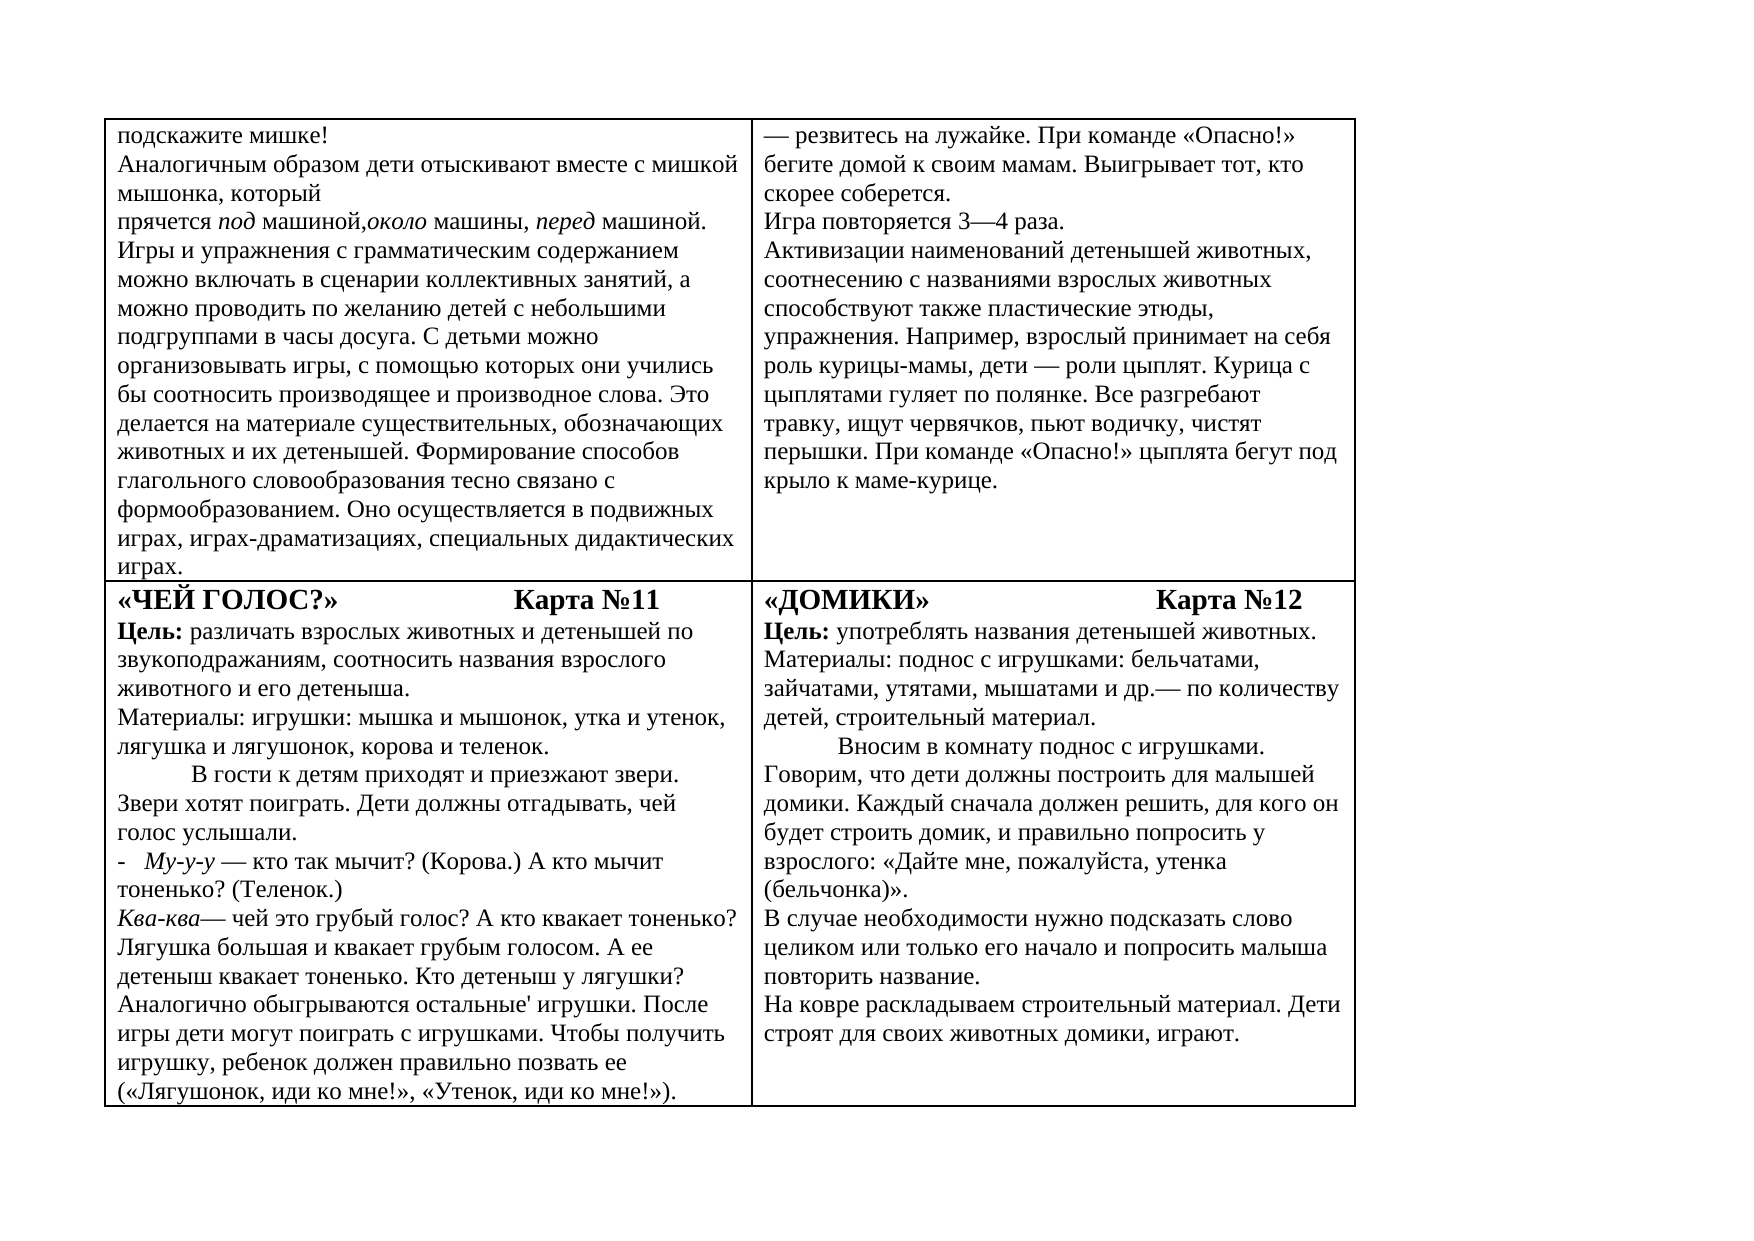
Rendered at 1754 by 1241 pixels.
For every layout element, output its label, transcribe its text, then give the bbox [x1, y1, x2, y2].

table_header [106, 120, 751, 580]
table_cell «ЧЕЙ ГОЛОС?» Карта №11 Цель: различать взрослых животных и детенышей по звукоподражаниям, соотносить названия взрослого животного и его детеныша. Материалы: игрушки: мышка и мышонок, утка и утенок, лягушка и лягушонок, корова и теленок. В гости к детям приходят и приезжают звери. Звери хотят поиграть. Дети должны отгадывать, чей голос услышали. - Му-у-у — кто так мычит? (Корова.) А кто мычит тоненько? (Теленок.) Ква-ква— чей это грубый голос? А кто квакает тоненько? Лягушка большая и квакает грубым голосом. А ее детеныш квакает тоненько. Кто детеныш у лягушки? Аналогично обыгрываются остальные' игрушки. После игры дети могут поиграть с игрушками. Чтобы получить игрушку, ребенок должен правильно позвать ее («Лягушонок, иди ко мне!», «Утенок, иди ко мне!»). [106, 582, 751, 1104]
table_cell «ДОМИКИ» Карта №12 Цель: употреблять названия детенышей животных. Материалы: поднос с игрушками: бельчатами, зайчатами, утятами, мышатами и др.— по количеству детей, строительный материал. Вносим в комнату поднос с игрушками. Говорим, что дети должны построить для малышей домики. Каждый сначала должен решить, для кого он будет строить домик, и правильно попросить у взрослого: «Дайте мне, пожалуйста, утенка (бельчонка)». В случае необходимости нужно подсказать слово целиком или только его начало и попросить малыша повторить название. На ковре раскладываем строительный материал. Дети строят для своих животных домики, играют. [753, 582, 1354, 1104]
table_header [753, 120, 1354, 580]
